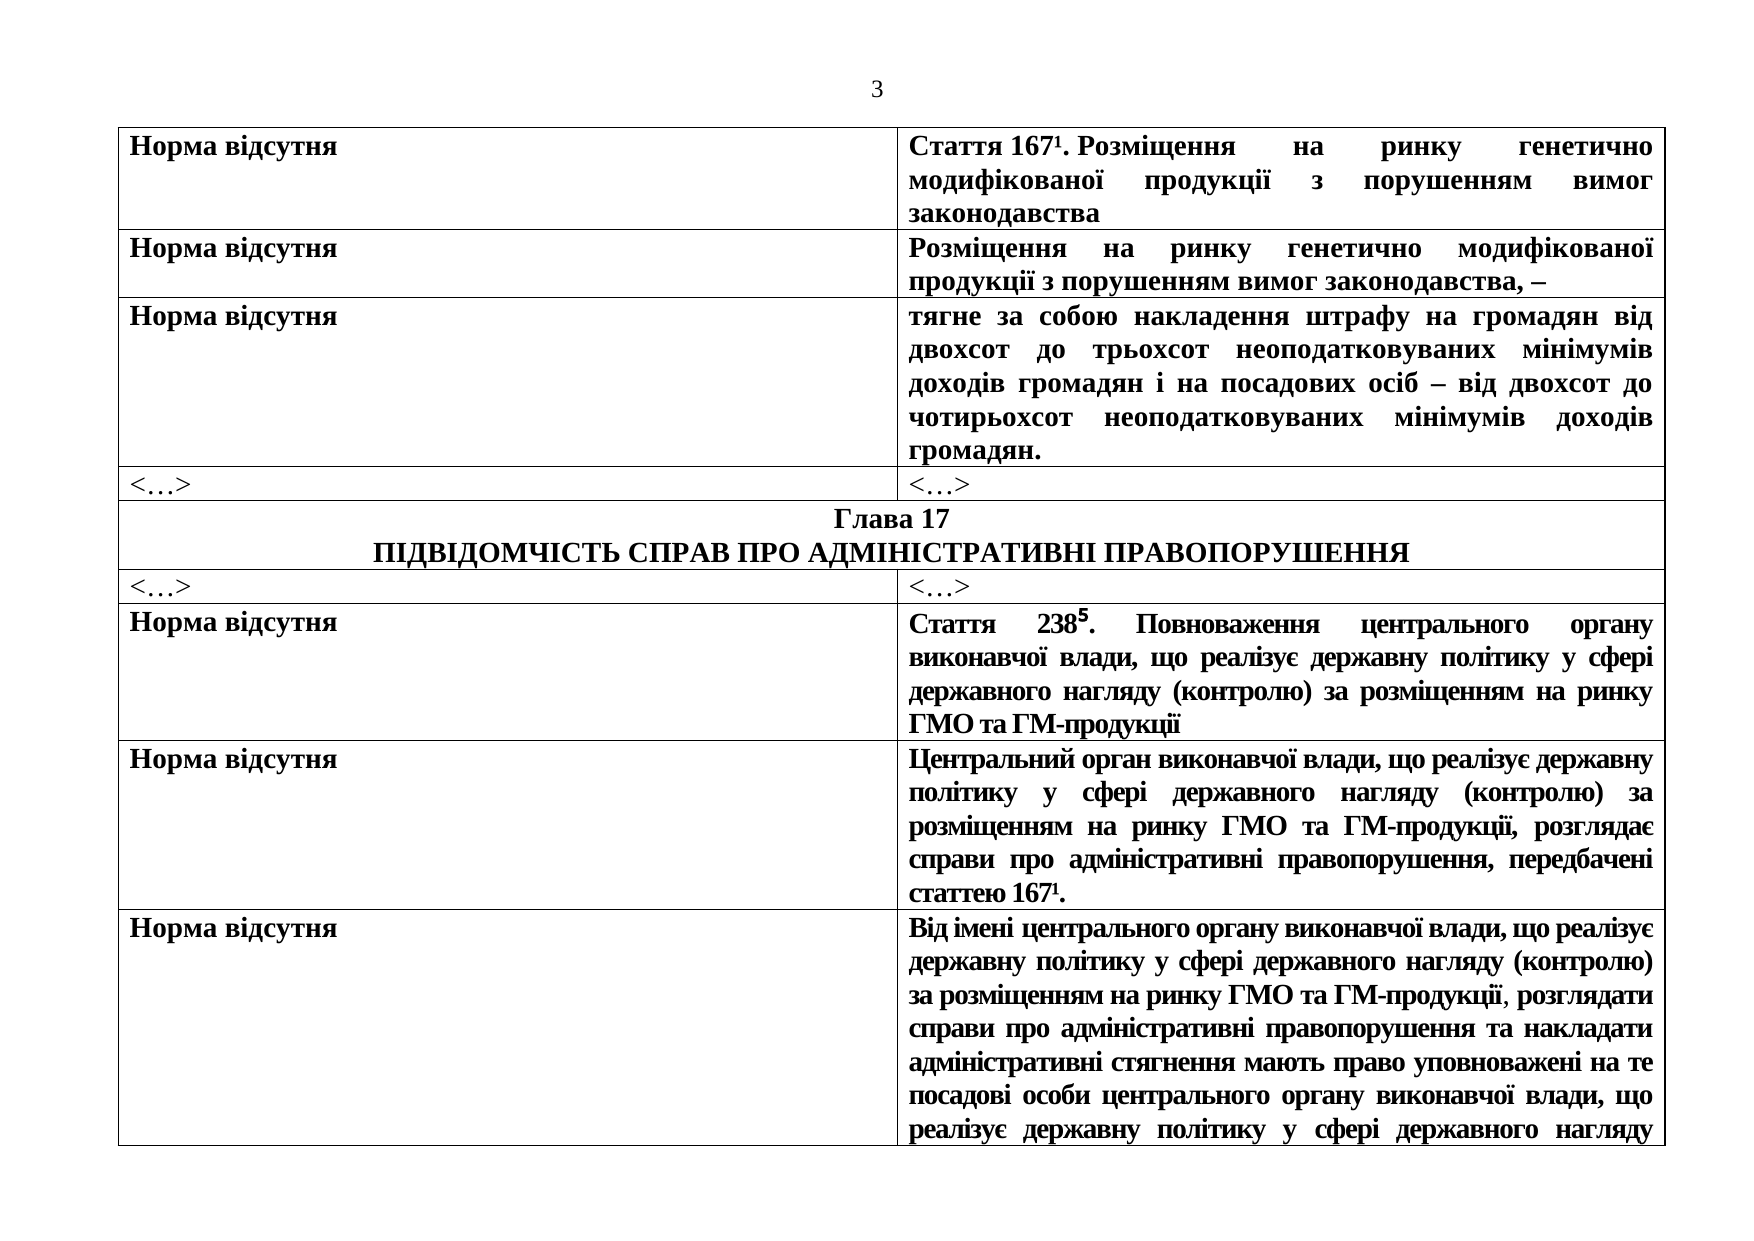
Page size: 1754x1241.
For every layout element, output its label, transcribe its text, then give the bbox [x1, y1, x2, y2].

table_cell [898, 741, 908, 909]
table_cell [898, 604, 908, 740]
table_cell Норма відсутня [119, 910, 897, 1144]
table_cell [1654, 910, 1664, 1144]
table_cell Норма відсутня [119, 604, 897, 740]
table_cell Норма відсутня [119, 298, 897, 466]
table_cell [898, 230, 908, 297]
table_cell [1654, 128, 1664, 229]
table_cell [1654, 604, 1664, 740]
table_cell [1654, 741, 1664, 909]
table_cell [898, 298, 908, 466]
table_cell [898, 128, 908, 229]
table_cell Глава 17 ПІДВІДОМЧІСТЬ СПРАВ ПРО АДМІНІСТРАТИВНІ ПРАВОПОРУШЕННЯ [950, 501, 1664, 568]
table_cell Глава 17 ПІДВІДОМЧІСТЬ СПРАВ ПРО АДМІНІСТРАТИВНІ ПРАВОПОРУШЕННЯ [119, 501, 834, 568]
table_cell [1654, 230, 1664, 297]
table_cell Норма відсутня [119, 230, 897, 297]
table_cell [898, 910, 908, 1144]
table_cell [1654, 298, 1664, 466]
table_cell Норма відсутня [119, 128, 897, 229]
table_cell Норма відсутня [119, 741, 897, 909]
